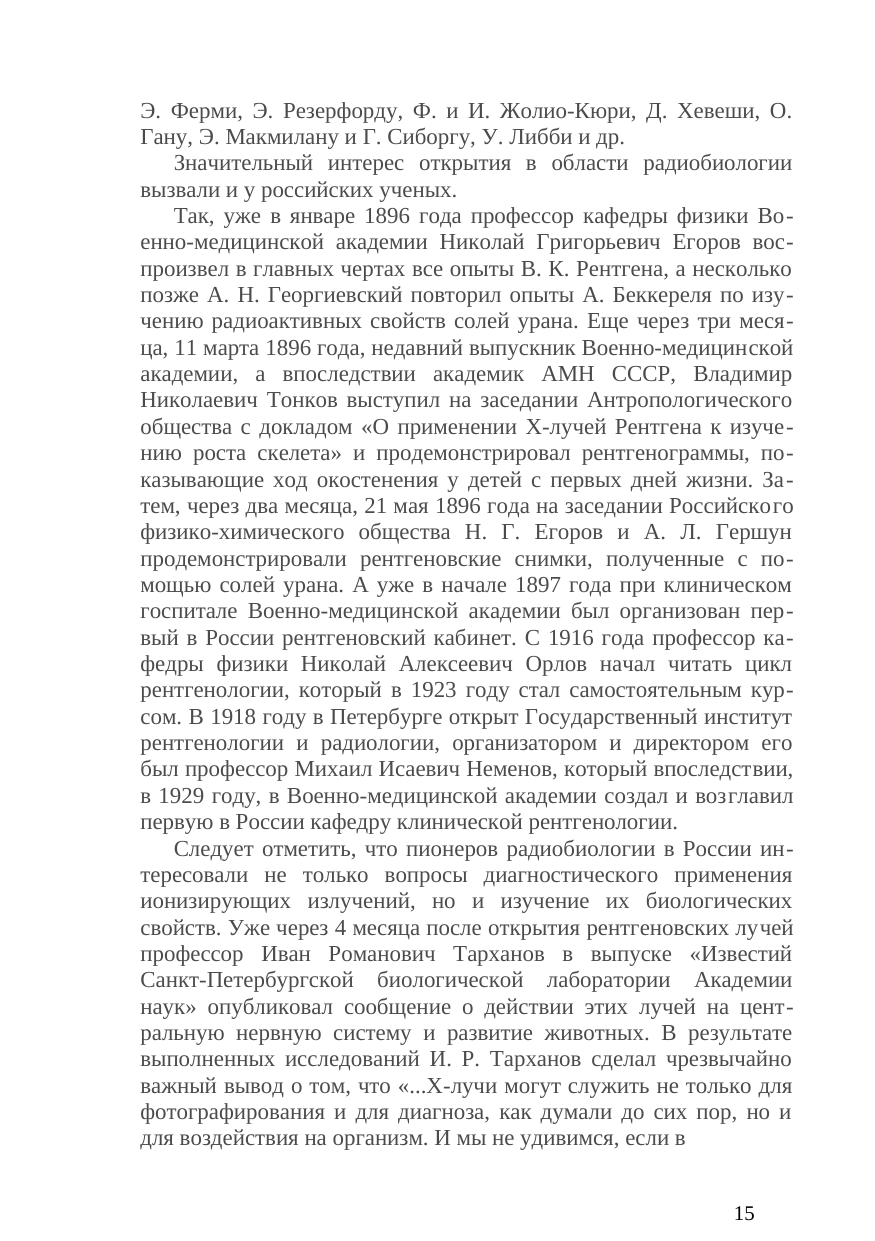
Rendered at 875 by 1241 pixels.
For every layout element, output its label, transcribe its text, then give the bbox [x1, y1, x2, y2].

text Значительный интерес открытия в области радиобиологии вызвали и у российских ученых. [140, 149, 793, 202]
text Следует отметить, что пионеров радиобиологии в России интересовали не только вопросы диагностического применения ионизирующих излучений, но и изучение их биологических свойств. Уже через 4 месяца после открытия рентгеновских лучей профессор Иван Романович Тарханов в выпуске «Известий Санкт-Петербургской биологической лаборатории Академии наук» опубликовал сообщение о действии этих лучей на центральную нервную систему и развитие животных. В результате выполненных исследований И. Р. Тарханов сделал чрезвычайно важный вывод о том, что «...Х-лучи могут служить не только для фотографирования и для диагноза, как думали до сих пор, но и для воздействия на организм. И мы не удивимся, если в [140, 834, 793, 1151]
text Так, уже в январе 1896 года профессор кафедры физики Военно-медицинской академии Николай Григорьевич Егоров воспроизвел в главных чертах все опыты В. К. Рентгена, а несколько позже А. Н. Георгиевский повторил опыты А. Беккереля по изучению радиоактивных свойств солей урана. Еще через три месяца, 11 марта 1896 года, недавний выпускник Военно-медицинской академии, а впоследствии академик АМН СССР, Владимир Николаевич Тонков выступил на заседании Антропологического общества с докладом «О применении Х-лучей Рентгена к изучению роста скелета» и продемонстрировал рентгенограммы, показывающие ход окостенения у детей с первых дней жизни. Затем, через два месяца, 21 мая 1896 года на заседании Российского физико-химического общества Н. Г. Егоров и А. Л. Гершун продемонстрировали рентгеновские снимки, полученные с помощью солей урана. А уже в начале 1897 года при клиническом госпитале Военно-медицинской академии был организован первый в России рентгеновский кабинет. С 1916 года профессор кафедры физики Николай Алексеевич Орлов начал читать цикл рентгенологии, который в 1923 году стал самостоятельным курсом. В 1918 году в Петербурге открыт Государственный институт рентгенологии и радиологии, организатором и директором его был профессор Михаил Исаевич Неменов, который впоследствии, в 1929 году, в Военно-медицинской академии создал и возглавил первую в России кафедру клинической рентгенологии. [140, 202, 793, 834]
text Э. Ферми, Э. Резерфорду, Ф. и И. Жолио-Кюри, Д. Хевеши, О. Гану, Э. Макмилану и Г. Сиборгу, У. Либби и др. [140, 97, 793, 149]
